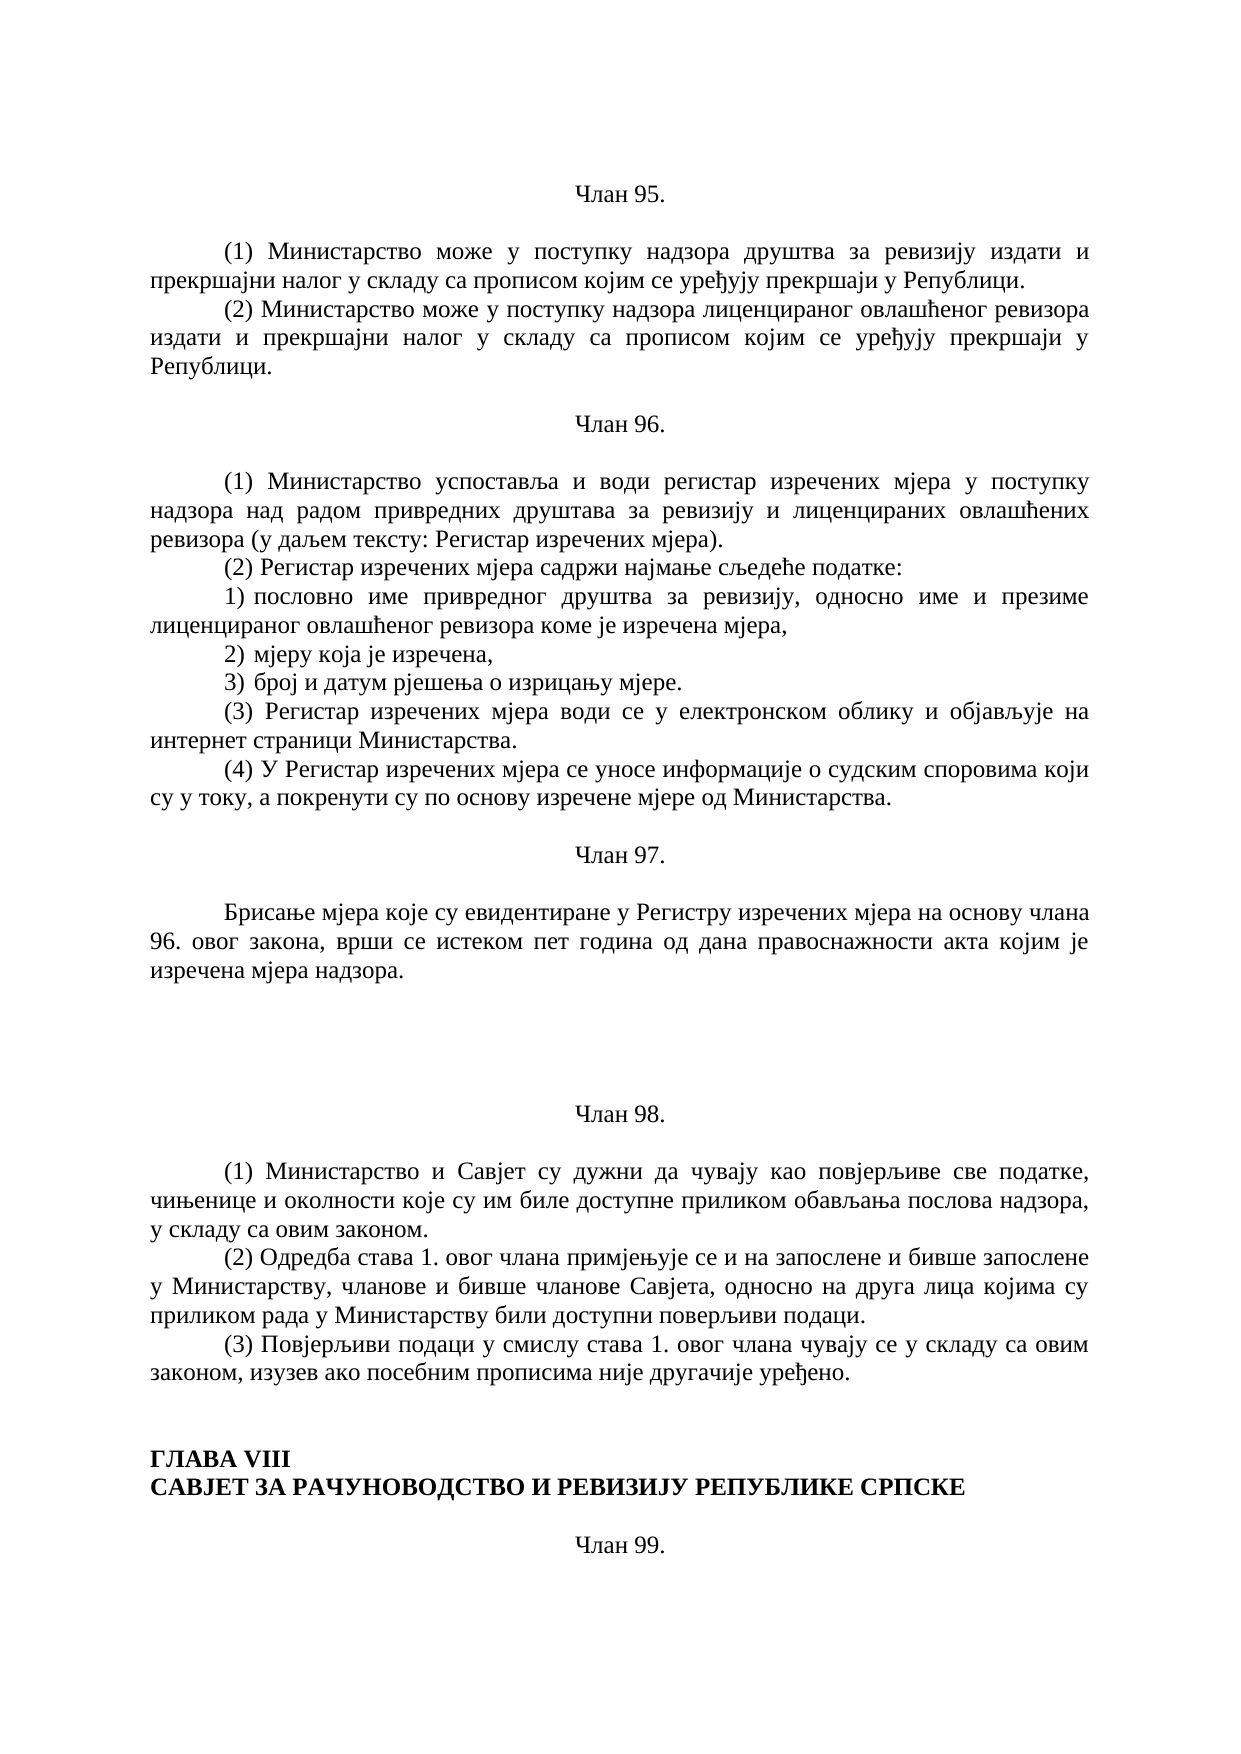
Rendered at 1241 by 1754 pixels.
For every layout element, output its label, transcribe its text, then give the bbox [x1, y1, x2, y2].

list (2) Министарство може у поступку надзора лиценцираног овлашћеног ревизора издати и прекршајни налог у складу са прописом којим се уређују прекршаји у Републици. [150, 294, 1090, 380]
text ГЛАВА VIII [150, 1444, 1090, 1472]
list пословно име привредног друштва за ревизију, односно име и презиме лиценцираног овлашћеног ревизора коме је изречена мјера, [150, 581, 1090, 639]
text Члан 97. [150, 840, 1090, 869]
list Регистар изречених мјера води се у електронском облику и објављује на интернет страници Министарства. [150, 696, 1090, 754]
list Регистар изречених мјера садржи најмање сљедеће податке: [150, 552, 1090, 581]
text Члан 98. [150, 1099, 1090, 1127]
text (2) Одредба става 1. овог члана примјењује се и на запослене и бивше запослене у Министарству, чланове и бивше чланове Савјета, односно на друга лица којима су приликом рада у Министарству били доступни поверљиви подаци. [150, 1242, 1090, 1329]
text (3) Повјерљиви подаци у смислу става 1. овог члана чувају се у складу са овим законом, изузев ако посебним прописима није другачије уређено. [150, 1329, 1090, 1386]
list број и датум рјешења о изрицању мјере. [150, 667, 1090, 696]
text Члан 96. [150, 409, 1090, 437]
list мјеру која је изречена, [150, 639, 1090, 667]
list У Регистар изречених мјера се уносе информације о судским споровима који су у току, а покренути су по основу изречене мјере од Министарства. [150, 754, 1090, 811]
list Министарство успоставља и води регистар изречених мјера у поступку надзора над радом привредних друштава за ревизију и лиценцираних овлашћених ревизора (у даљем тексту: Регистар изречених мјера). [150, 466, 1090, 552]
text (1) Министарство и Савјет су дужни да чувају као повјерљиве све податке, чињенице и околности које су им биле доступне приликом обављања послова надзора, у складу са овим законом. [150, 1156, 1090, 1242]
list (1) Министарство може у поступку надзора друштва за ревизију издати и прекршајни налог у складу са прописом којим се уређују прекршаји у Републици. [150, 236, 1090, 294]
text Члан 95. [150, 179, 1090, 207]
text САВЈЕТ ЗА РАЧУНОВОДСТВО И РЕВИЗИЈУ РЕПУБЛИКЕ СРПСКЕ [150, 1472, 1090, 1501]
text Члан 99. [150, 1530, 1090, 1559]
text Брисање мјера које су евидентиране у Регистру изречених мјера на основу члана 96. овог закона, врши се истеком пет година од дана правоснажности акта којим је изречена мјера надзора. [150, 897, 1090, 984]
